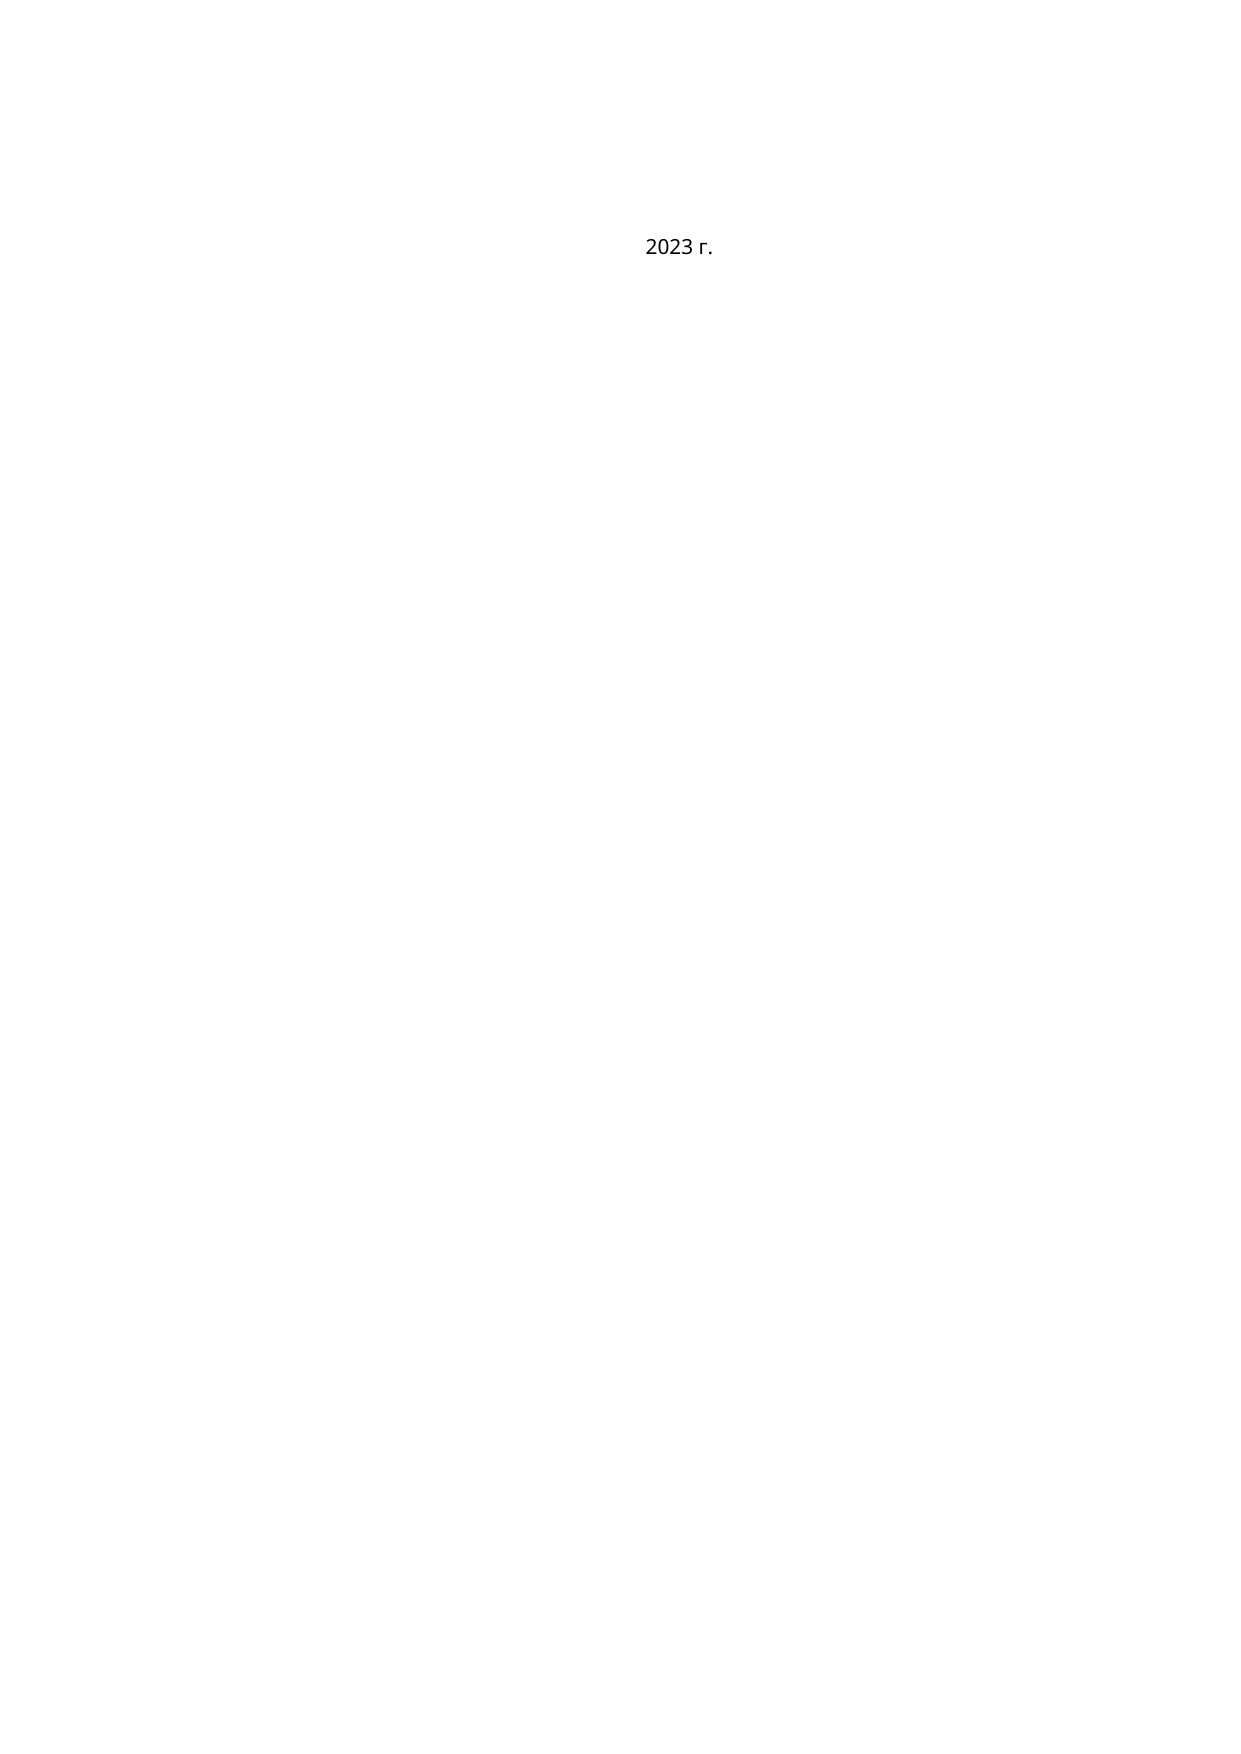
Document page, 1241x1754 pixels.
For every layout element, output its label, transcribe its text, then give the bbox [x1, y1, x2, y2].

text 2023 г. [118, 232, 1181, 260]
